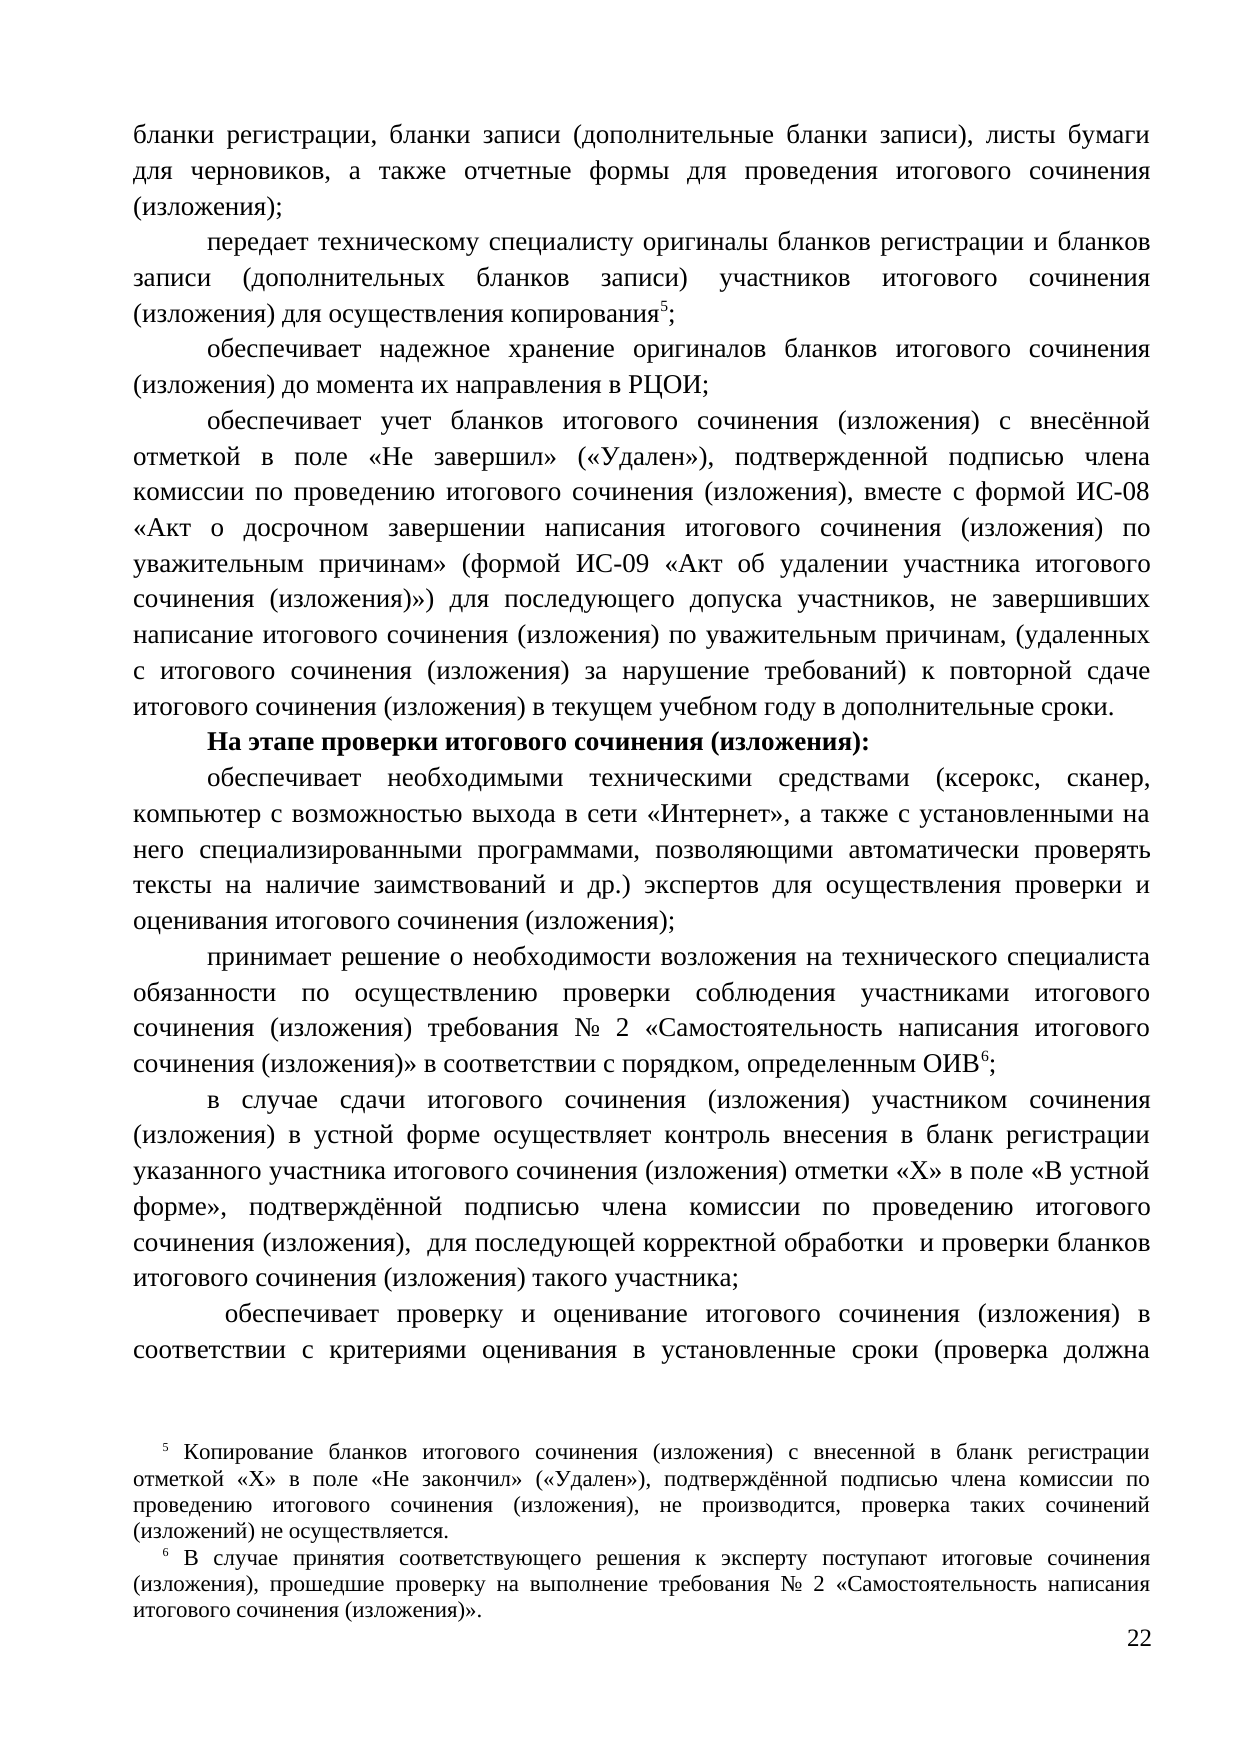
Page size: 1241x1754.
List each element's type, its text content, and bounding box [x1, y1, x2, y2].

text принимает решение о необходимости возложения на технического специалиста обязанности по осуществлению проверки соблюдения участниками итогового сочинения (изложения) требования № 2 «Самостоятельность написания итогового сочинения (изложения)» в соответствии с порядком, определенным ОИВ; [133, 940, 1152, 1078]
text обеспечивает учет бланков итогового сочинения (изложения) с внесённой отметкой в поле «Не завершил» («Удален»), подтвержденной подписью члена комиссии по проведению итогового сочинения (изложения), вместе с формой ИС-08 «Акт о досрочном завершении написания итогового сочинения (изложения) по уважительным причинам» (формой ИС-09 «Акт об удалении участника итогового сочинения (изложения)») для последующего допуска участников, не завершивших написание итогового сочинения (изложения) по уважительным причинам, (удаленных с итогового сочинения (изложения) за нарушение требований) к повторной сдаче итогового сочинения (изложения) в текущем учебном году в дополнительные сроки. [133, 404, 1152, 721]
text обеспечивает необходимыми техническими средствами (ксерокс, сканер, компьютер с возможностью выхода в сети «Интернет», а также с установленными на него специализированными программами, позволяющими автоматически проверять тексты на наличие заимствований и др.) экспертов для осуществления проверки и оценивания итогового сочинения (изложения); [133, 761, 1152, 935]
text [133, 1297, 1152, 1364]
text передает техническому специалисту оригиналы бланков регистрации и бланков записи (дополнительных бланков записи) участников итогового сочинения (изложения) для осуществления копирования; [133, 225, 1152, 328]
text На этапе проверки итогового сочинения (изложения): [133, 726, 1152, 757]
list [133, 118, 1152, 221]
text в случае сдачи итогового сочинения (изложения) участником сочинения (изложения) в устной форме осуществляет контроль внесения в бланк регистрации указанного участника итогового сочинения (изложения) отметки «Х» в поле «В устной форме», подтверждённой подписью члена комиссии по проведению итогового сочинения (изложения), для последующей корректной обработки и проверки бланков итогового сочинения (изложения) такого участника; [133, 1083, 1152, 1293]
text обеспечивает надежное хранение оригиналов бланков итогового сочинения (изложения) до момента их направления в РЦОИ; [133, 332, 1152, 399]
